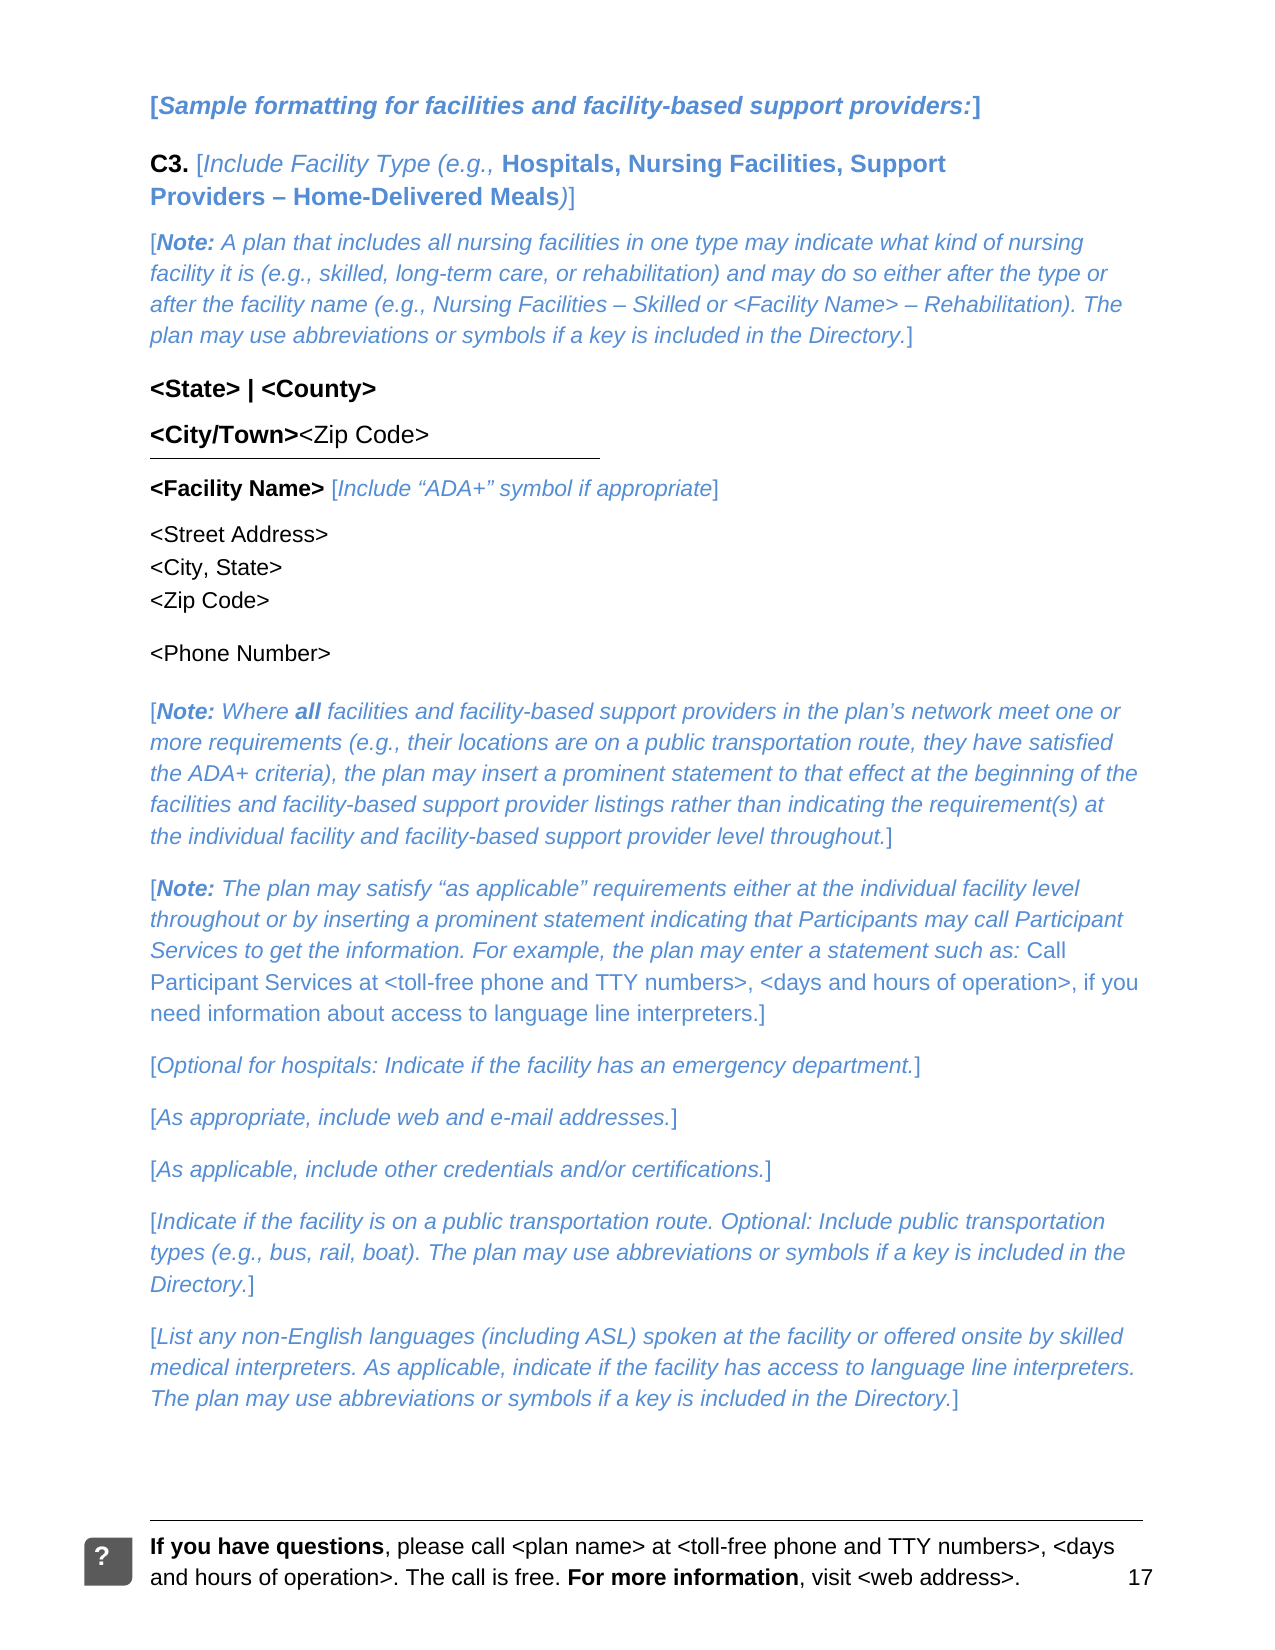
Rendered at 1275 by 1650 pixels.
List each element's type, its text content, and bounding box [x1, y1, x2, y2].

text [As applicable, include other credentials and/or certifications.] [150, 1152, 1143, 1184]
text <State> | <County> [150, 371, 1143, 404]
text <Phone Number> [150, 634, 1143, 668]
text [As appropriate, include web and e-mail addresses.] [150, 1100, 1143, 1132]
text <Facility Name> [Include “ADA+” symbol if appropriate] [150, 472, 1143, 503]
text [Note: Where all facilities and facility-based support providers in the plan’s network meet one or more requirements (e.g., their locations are on a public transportation route, they have satisfied the ADA+ criteria), the plan may insert a prominent statement to that effect at the beginning of the facilities and facility-based support provider listings rather than indicating the requirement(s) at the individual facility and facility-based support provider level throughout.] [150, 694, 1143, 850]
text [Sample formatting for facilities and facility-based support providers:] [150, 89, 1143, 121]
text [Note: The plan may satisfy “as applicable” requirements either at the individual facility level throughout or by inserting a prominent statement indicating that Participants may call Participant Services to get the information. For example, the plan may enter a statement such as: Call Participant Services at <toll-free phone and TTY numbers>, <days and hours of operation>, if you need information about access to language line interpreters.] [150, 871, 1143, 1027]
text [Note: A plan that includes all nursing facilities in one type may indicate what kind of nursing facility it is (e.g., skilled, long-term care, or rehabilitation) and may do so either after the type or after the facility name (e.g., Nursing Facilities – Skilled or <Facility Name> – Rehabilitation). The plan may use abbreviations or symbols if a key is included in the Directory.] [150, 225, 1143, 350]
text <City/Town><Zip Code> [150, 417, 600, 458]
text <Street Address> <City, State> <Zip Code> [150, 516, 1143, 616]
subtitle C3. [Include Facility Type (e.g., Hospitals, Nursing Facilities, Support Providers – Home-Delivered Meals)] [150, 146, 1068, 212]
text [List any non-English languages (including ASL) spoken at the facility or offered onsite by skilled medical interpreters. As applicable, indicate if the facility has access to language line interpreters. The plan may use abbreviations or symbols if a key is included in the Directory.] [150, 1319, 1143, 1413]
text [Optional for hospitals: Indicate if the facility has an emergency department.] [150, 1048, 1143, 1079]
text [Indicate if the facility is on a public transportation route. Optional: Include public transportation types (e.g., bus, rail, boat). The plan may use abbreviations or symbols if a key is included in the Directory.] [150, 1204, 1143, 1298]
